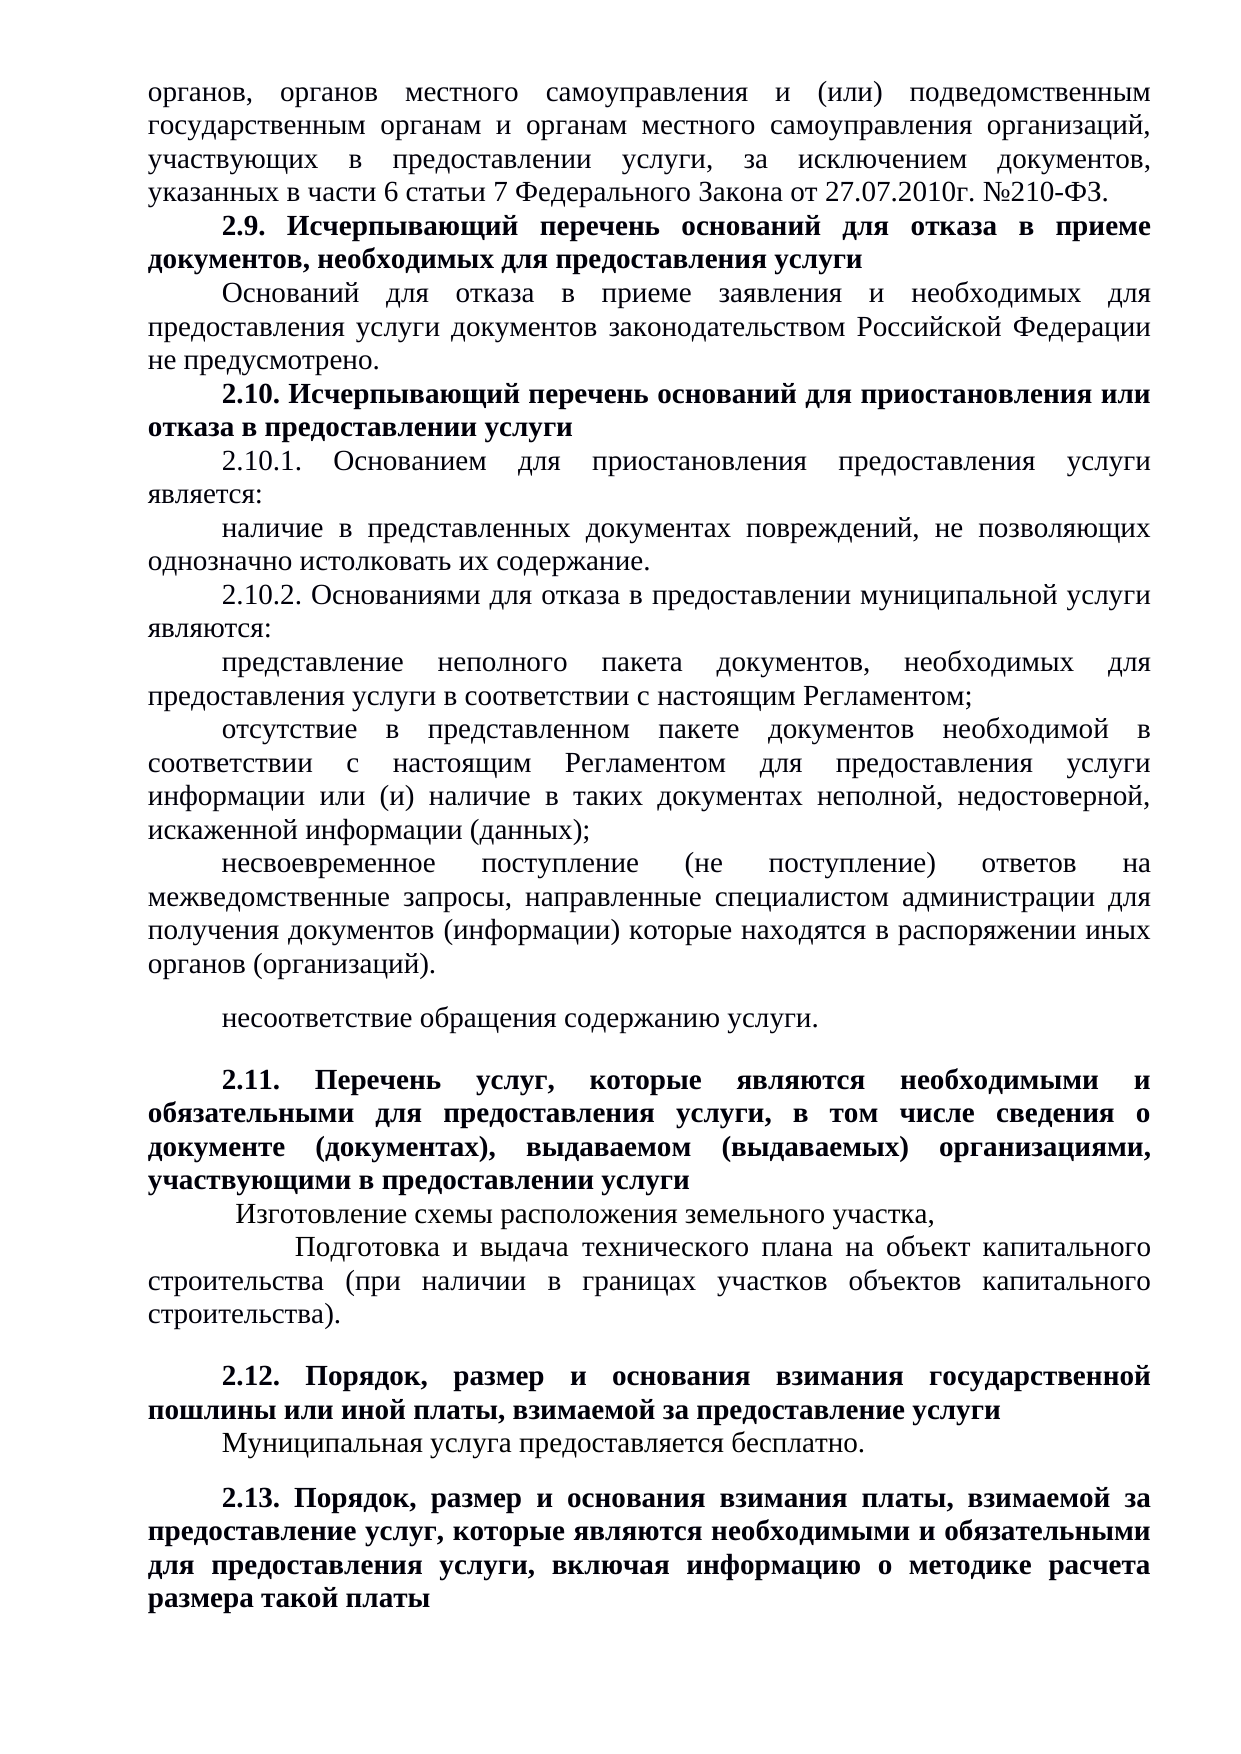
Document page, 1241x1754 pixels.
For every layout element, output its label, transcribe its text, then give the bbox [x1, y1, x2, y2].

text представление неполного пакета документов, необходимых для предоставления услуги в соответствии с настоящим Регламентом; [148, 644, 1152, 711]
text несоответствие обращения содержанию услуги. [148, 1000, 1152, 1034]
text 2.10.1. Основанием для приостановления предоставления услуги является: [148, 443, 1152, 510]
text 2.11. Перечень услуг, которые являются необходимыми и обязательными для предоставления услуги, в том числе сведения о документе (документах), выдаваемом (выдаваемых) организациями, участвующими в предоставлении услуги [148, 1062, 1152, 1196]
text Подготовка и выдача технического плана на объект капитального строительства (при наличии в границах участков объектов капитального строительства). [148, 1229, 1152, 1330]
text отсутствие в представленном пакете документов необходимой в соответствии с настоящим Регламентом для предоставления услуги информации или (и) наличие в таких документах неполной, недостоверной, искаженной информации (данных); [148, 711, 1152, 845]
text Муниципальная услуга предоставляется бесплатно. [148, 1425, 1152, 1459]
text 2.12. Порядок, размер и основания взимания государственной пошлины или иной платы, взимаемой за предоставление услуги [148, 1358, 1152, 1425]
text Изготовление схемы расположения земельного участка, [148, 1196, 1152, 1229]
text наличие в представленных документах повреждений, не позволяющих однозначно истолковать их содержание. [148, 510, 1152, 577]
text несвоевременное поступление (не поступление) ответов на межведомственные запросы, направленные специалистом администрации для получения документов (информации) которые находятся в распоряжении иных органов (организаций). [148, 845, 1152, 979]
text 2.10.2. Основаниями для отказа в предоставлении муниципальной услуги являются: [148, 577, 1152, 644]
text 2.9. Исчерпывающий перечень оснований для отказа в приеме документов, необходимых для предоставления услуги [148, 208, 1152, 275]
text Оснований для отказа в приеме заявления и необходимых для предоставления услуги документов законодательством Российской Федерации не предусмотрено. [148, 275, 1152, 376]
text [148, 74, 1152, 208]
text 2.10. Исчерпывающий перечень оснований для приостановления или отказа в предоставлении услуги [148, 376, 1152, 443]
text 2.13. Порядок, размер и основания взимания платы, взимаемой за предоставление услуг, которые являются необходимыми и обязательными для предоставления услуги, включая информацию о методике расчета размера такой платы [148, 1480, 1152, 1614]
